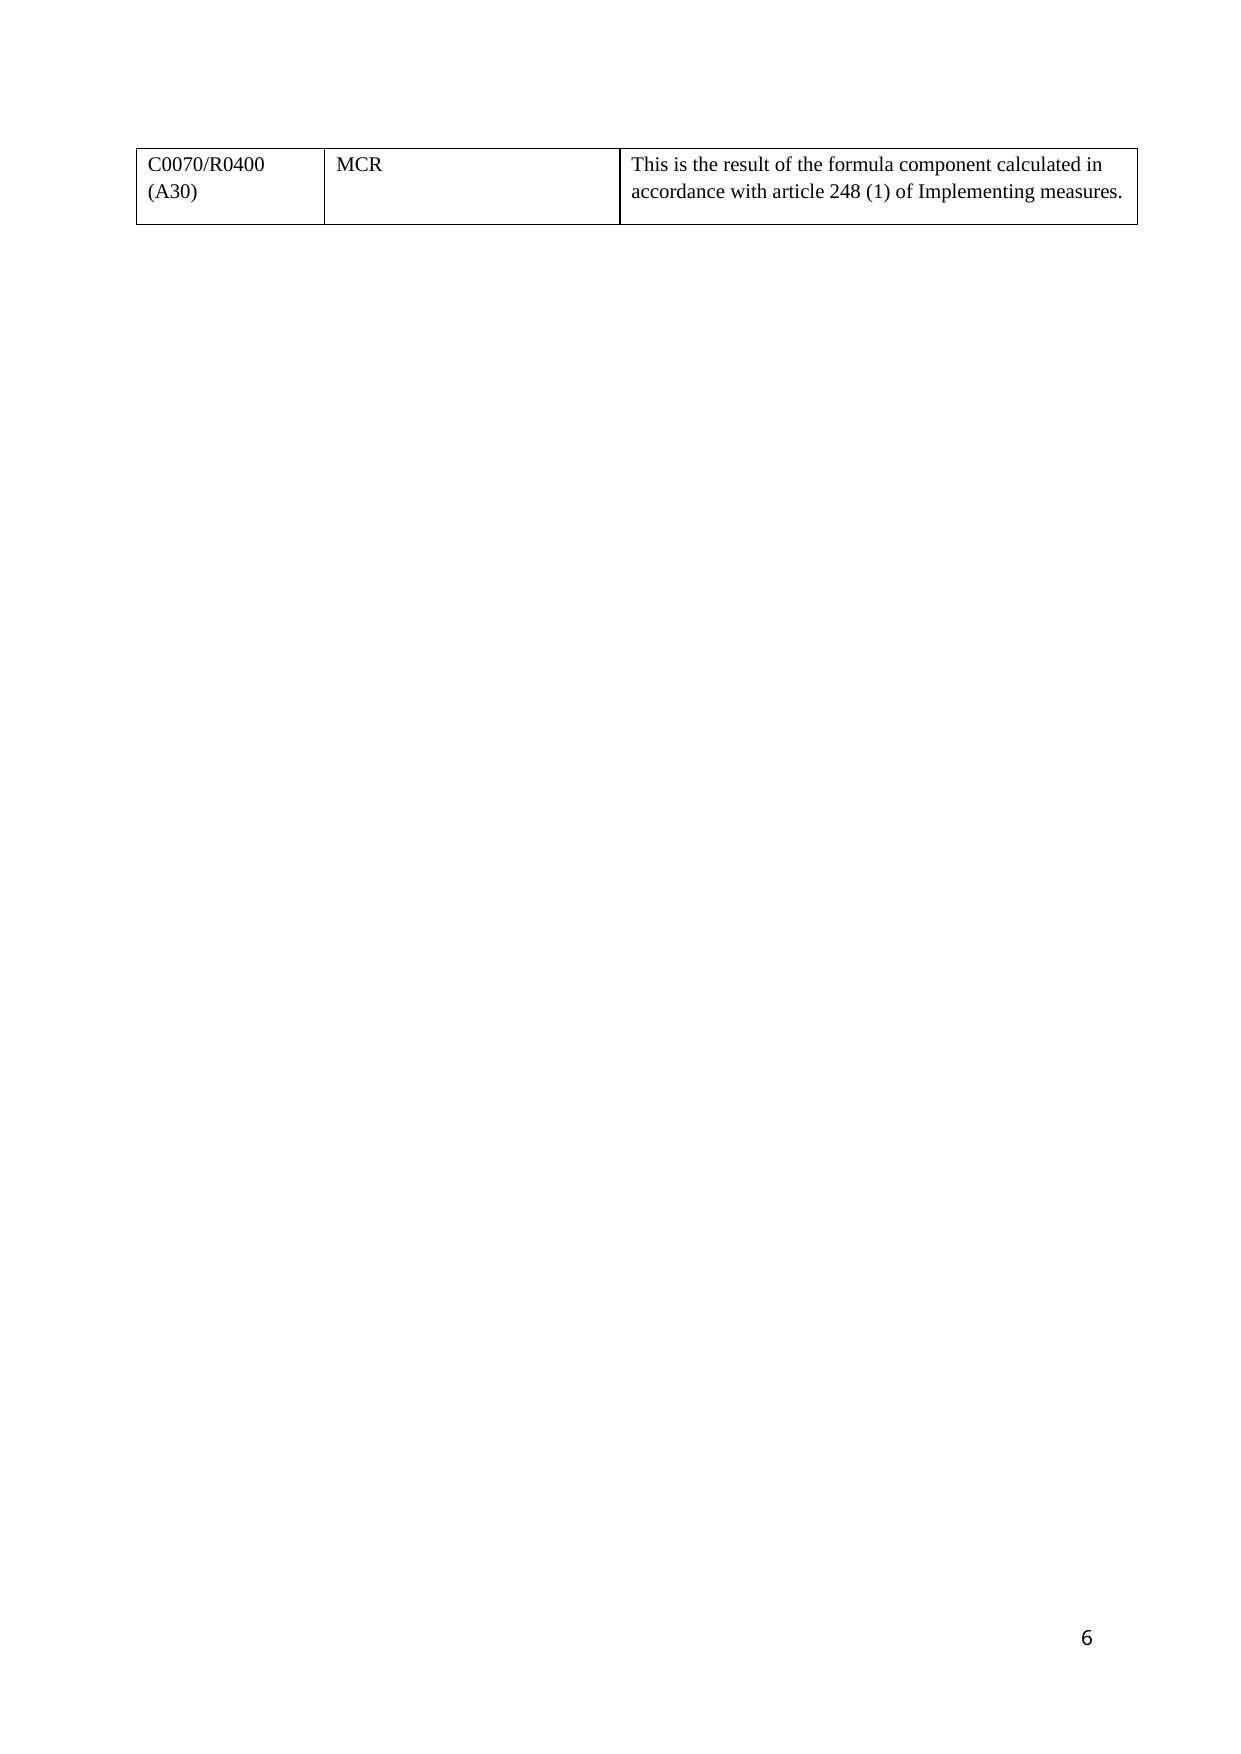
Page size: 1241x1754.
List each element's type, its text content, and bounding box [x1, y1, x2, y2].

table_cell MCR [325, 149, 619, 224]
table_cell C0070/R0400 (A30) [137, 149, 324, 224]
table_cell This is the result of the formula component calculated in accordance with article 248 (1) of Implementing measures. [621, 149, 1137, 224]
